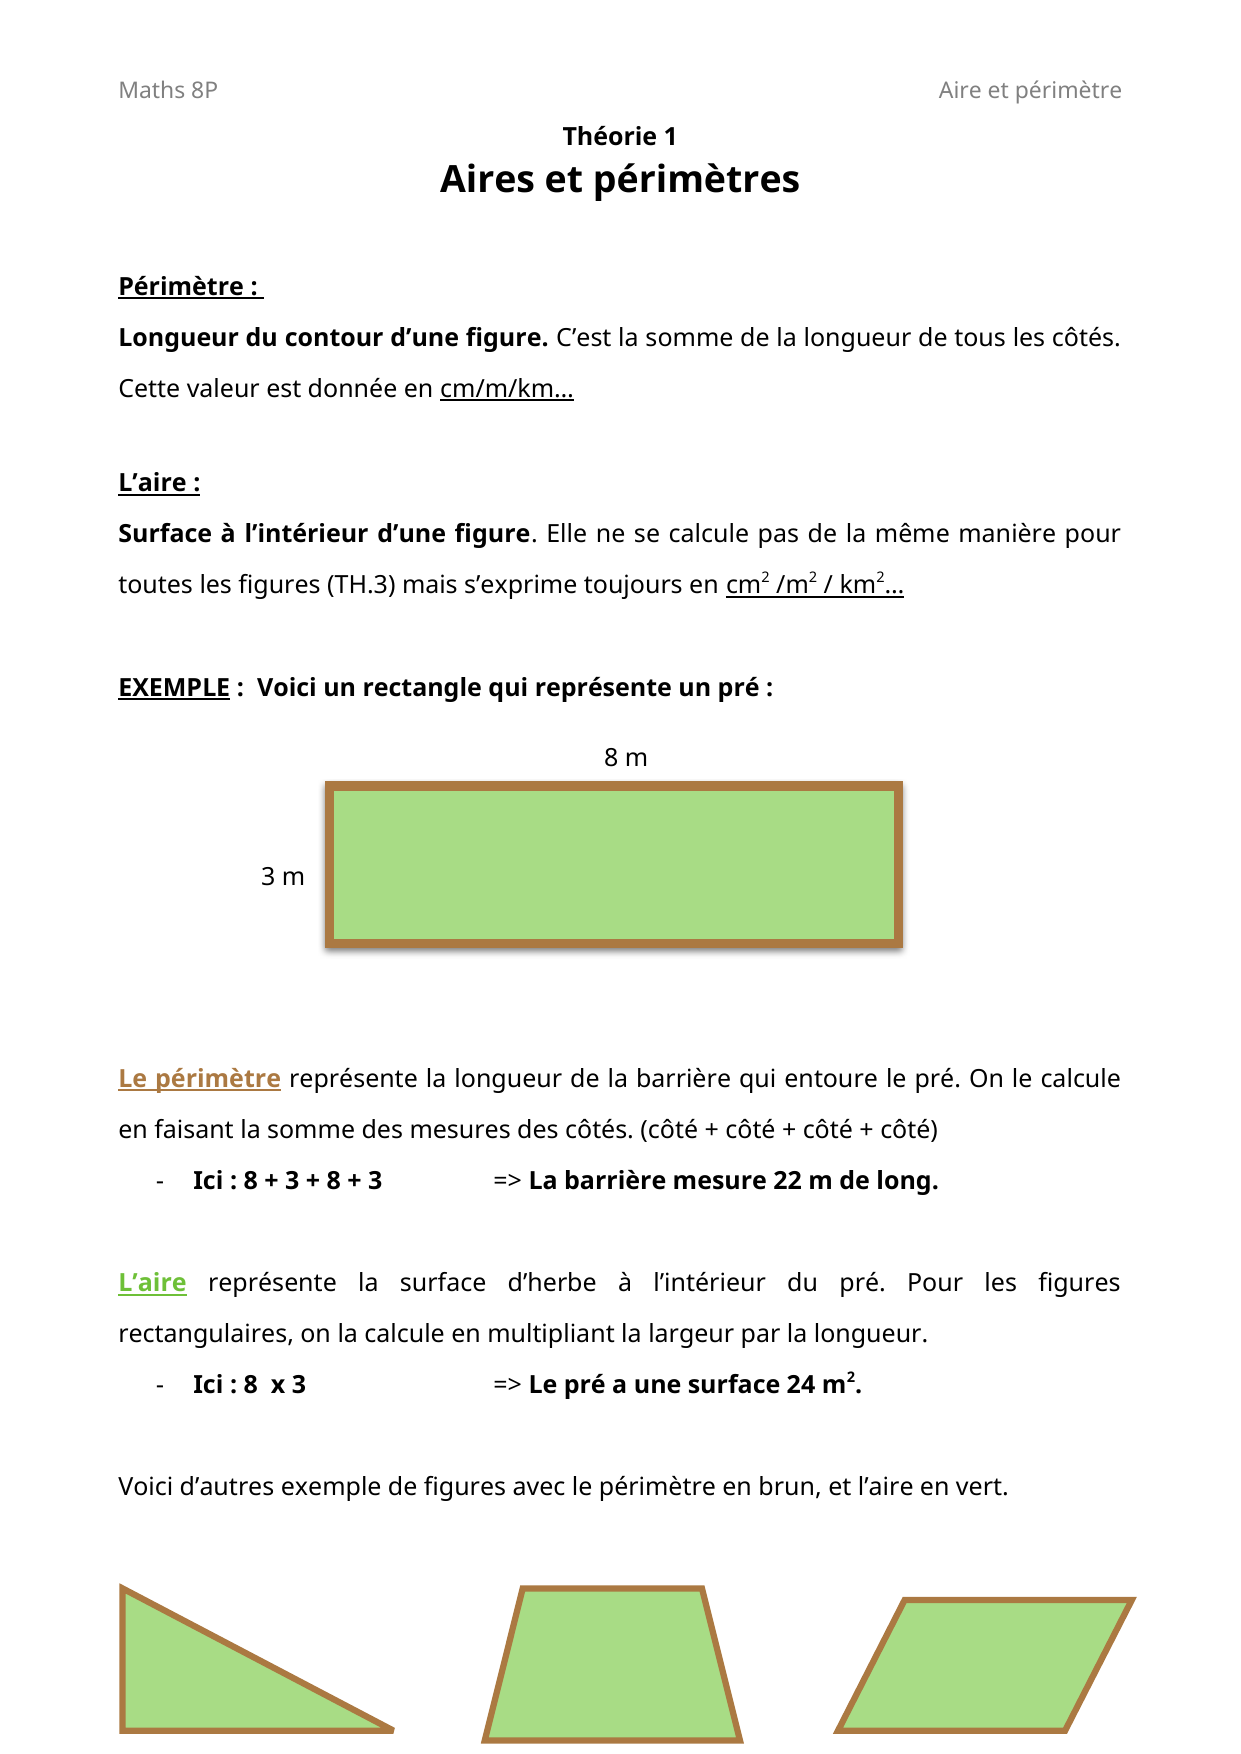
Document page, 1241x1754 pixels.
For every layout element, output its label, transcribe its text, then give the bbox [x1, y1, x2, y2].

text Le périmètre représente la longueur de la barrière qui entoure le pré. On le calcule en faisant la somme des mesures des côtés. (côté + côté + côté + côté) [118, 1061, 1122, 1146]
text Surface à l’intérieur d’une figure. Elle ne se calcule pas de la même manière pour toutes les figures (TH.3) mais s’exprime toujours en cm2 /m2 / km2… [118, 516, 1122, 601]
text L’aire représente la surface d’herbe à l’intérieur du pré. Pour les figures rectangulaires, on la calcule en multipliant la largeur par la longueur. [118, 1265, 1122, 1350]
text Théorie 1 [118, 118, 1122, 152]
text Périmètre : [118, 268, 1122, 303]
text EXEMPLE : Voici un rectangle qui représente un pré : [118, 669, 1122, 703]
list Ici : 8 + 3 + 8 + 3 => La barrière mesure 22 m de long. [156, 1163, 1122, 1197]
text Aires et périmètres [118, 152, 1122, 203]
text L’aire : [118, 465, 1122, 499]
list Ici : 8 x 3 => Le pré a une surface 24 m2. [156, 1367, 1122, 1401]
text Voici d’autres exemple de figures avec le périmètre en brun, et l’aire en vert. [118, 1469, 1122, 1503]
text Longueur du contour d’une figure. C’est la somme de la longueur de tous les côtés. Cette valeur est donnée en cm/m/km… [118, 319, 1122, 405]
